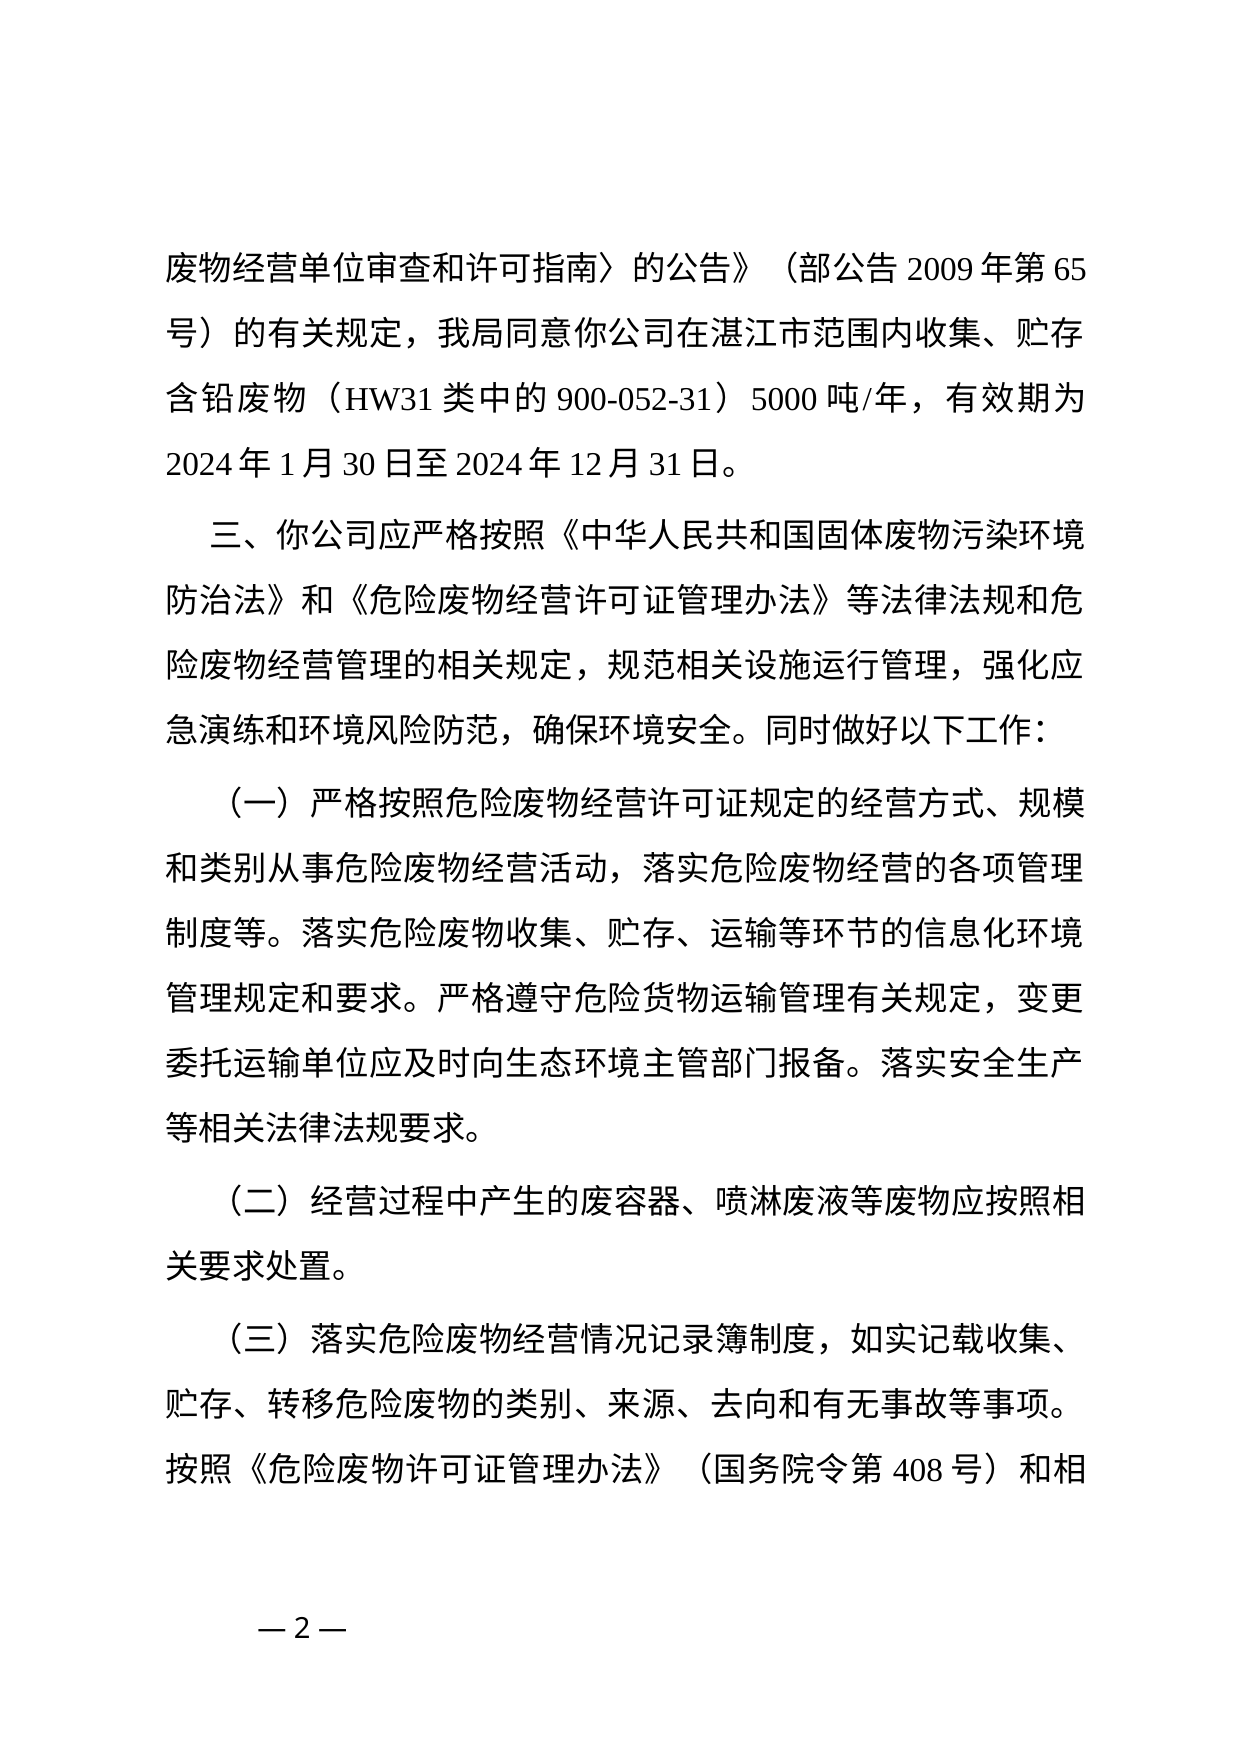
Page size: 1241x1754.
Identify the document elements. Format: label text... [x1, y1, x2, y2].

text （一）严格按照危险废物经营许可证规定的经营方式、规模和类别从事危险废物经营活动，落实危险废物经营的各项管理制度等。落实危险废物收集、贮存、运输等环节的信息化环境管理规定和要求。严格遵守危险货物运输管理有关规定，变更委托运输单位应及时向生态环境主管部门报备。落实安全生产等相关法律法规要求。 [165, 768, 1087, 1158]
text 三、你公司应严格按照《中华人民共和国固体废物污染环境防治法》和《危险废物经营许可证管理办法》等法律法规和危险废物经营管理的相关规定，规范相关设施运行管理，强化应急演练和环境风险防范，确保环境安全。同时做好以下工作： [165, 501, 1087, 761]
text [165, 1304, 1087, 1499]
text （二）经营过程中产生的废容器、喷淋废液等废物应按照相关要求处置。 [165, 1166, 1087, 1296]
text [165, 233, 1087, 493]
